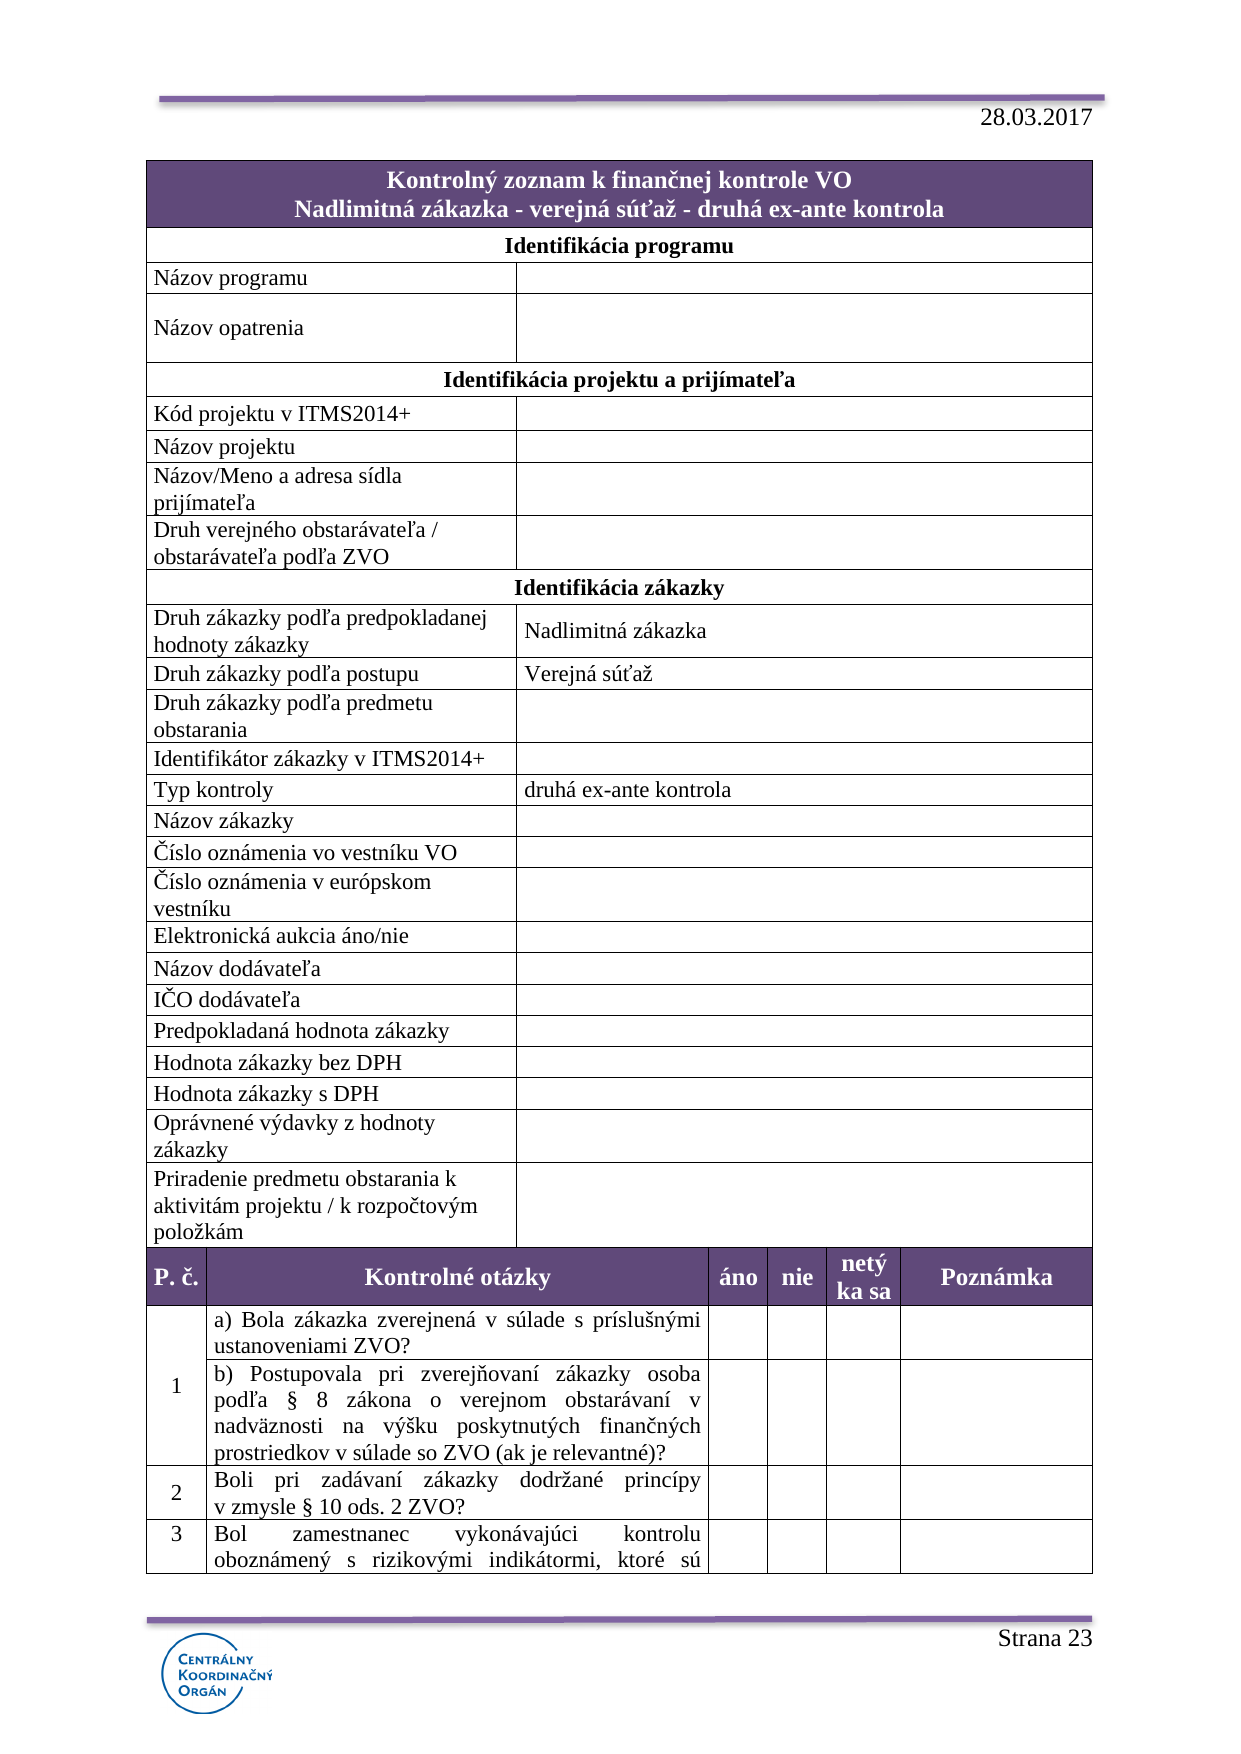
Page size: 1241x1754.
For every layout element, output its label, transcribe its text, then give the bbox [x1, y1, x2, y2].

table_cell Oprávnené výdavky z hodnoty zákazky [147, 1110, 516, 1162]
table_cell [709, 1306, 767, 1359]
table_cell Číslo oznámenia v európskom vestníku [147, 868, 516, 921]
table_cell Hodnota zákazky bez DPH [147, 1047, 516, 1077]
table_cell [517, 806, 1092, 836]
table_cell Priradenie predmetu obstarania k aktivitám projektu / k rozpočtovým položkám [147, 1163, 516, 1247]
table_cell Druh zákazky podľa postupu [147, 658, 516, 688]
table_cell Hodnota zákazky s DPH [147, 1078, 516, 1108]
table_cell [517, 1016, 1092, 1046]
table_cell Identifikátor zákazky v ITMS2014+ [147, 743, 516, 773]
table_cell netýka sa [827, 1248, 900, 1305]
table_cell [517, 985, 1092, 1015]
table_cell [827, 1360, 900, 1465]
table_cell Názov programu [147, 263, 516, 293]
table_cell [517, 1110, 1092, 1162]
table_cell [768, 1520, 826, 1573]
table_cell [827, 1466, 900, 1519]
table_cell Predpokladaná hodnota zákazky [147, 1016, 516, 1046]
table_cell Kontrolné otázky [207, 1248, 708, 1305]
table_cell 2 [147, 1466, 206, 1519]
table_cell a) Bola zákazka zverejnená v súlade s príslušnými ustanoveniami ZVO? [207, 1306, 708, 1359]
table_cell [901, 1520, 1092, 1573]
table_cell [517, 743, 1092, 773]
table_cell [827, 1520, 900, 1573]
table_cell [517, 1163, 1092, 1247]
table_cell [827, 1306, 900, 1359]
table_cell [517, 1078, 1092, 1108]
picture [159, 1631, 272, 1713]
table_cell IČO dodávateľa [147, 985, 516, 1015]
table_cell nie [768, 1248, 826, 1305]
table_cell [517, 263, 1092, 293]
table_cell Nadlimitná zákazka [517, 605, 1092, 657]
table_cell P. č. [147, 1248, 206, 1305]
table_cell Názov/Meno a adresa sídla prijímateľa [147, 463, 516, 515]
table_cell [207, 1520, 708, 1573]
table_cell Druh zákazky podľa predpokladanej hodnoty zákazky [147, 605, 516, 657]
table_cell Názov zákazky [147, 806, 516, 836]
table_cell [517, 397, 1092, 430]
table_cell [517, 516, 1092, 569]
table_cell Názov projektu [147, 431, 516, 462]
table_cell 3 [147, 1520, 206, 1573]
table_cell Boli pri zadávaní zákazky dodržané princípy v zmysle § 10 ods. 2 ZVO? [207, 1466, 708, 1519]
table_cell [768, 1306, 826, 1359]
table_cell [517, 837, 1092, 867]
table_cell Druh zákazky podľa predmetu obstarania [147, 690, 516, 742]
table_cell Elektronická aukcia áno/nie [147, 922, 516, 952]
table_cell 1 [147, 1306, 206, 1465]
table_cell [901, 1466, 1092, 1519]
table_cell [709, 1360, 767, 1465]
table_cell [709, 1520, 767, 1573]
table_cell [709, 1466, 767, 1519]
table_cell Identifikácia projektu a prijímateľa [147, 363, 1092, 396]
table_cell [517, 431, 1092, 462]
table_cell Názov opatrenia [147, 294, 516, 362]
table_cell [768, 1360, 826, 1465]
table_cell [517, 868, 1092, 921]
table_cell áno [709, 1248, 767, 1305]
table_cell Identifikácia programu [147, 228, 1092, 262]
table_cell Identifikácia zákazky [147, 570, 1092, 603]
table_cell [901, 1306, 1092, 1359]
table_cell Verejná súťaž [517, 658, 1092, 688]
table_cell [768, 1466, 826, 1519]
table_cell [517, 690, 1092, 742]
table_cell Kód projektu v ITMS2014+ [147, 397, 516, 430]
table_cell [517, 922, 1092, 952]
table_cell Druh verejného obstarávateľa / obstarávateľa podľa ZVO [147, 516, 516, 569]
table_cell druhá ex-ante kontrola [517, 775, 1092, 805]
table_cell b) Postupovala pri zverejňovaní zákazky osoba podľa § 8 zákona o verejnom obstarávaní v nadväznosti na výšku poskytnutých finančných prostriedkov v súlade so ZVO (ak je relevantné)? [207, 1360, 708, 1465]
table_cell [517, 294, 1092, 362]
table_header Kontrolný zoznam k finančnej kontrole VO Nadlimitná zákazka - verejná súťaž - druhá ex-ante kontrola [147, 161, 1092, 227]
table_cell Názov dodávateľa [147, 953, 516, 983]
table_cell Číslo oznámenia vo vestníku VO [147, 837, 516, 867]
table_cell Poznámka [901, 1248, 1092, 1305]
table_cell [517, 463, 1092, 515]
table_cell [901, 1360, 1092, 1465]
table_cell [517, 1047, 1092, 1077]
table_cell Typ kontroly [147, 775, 516, 805]
table_cell [517, 953, 1092, 983]
